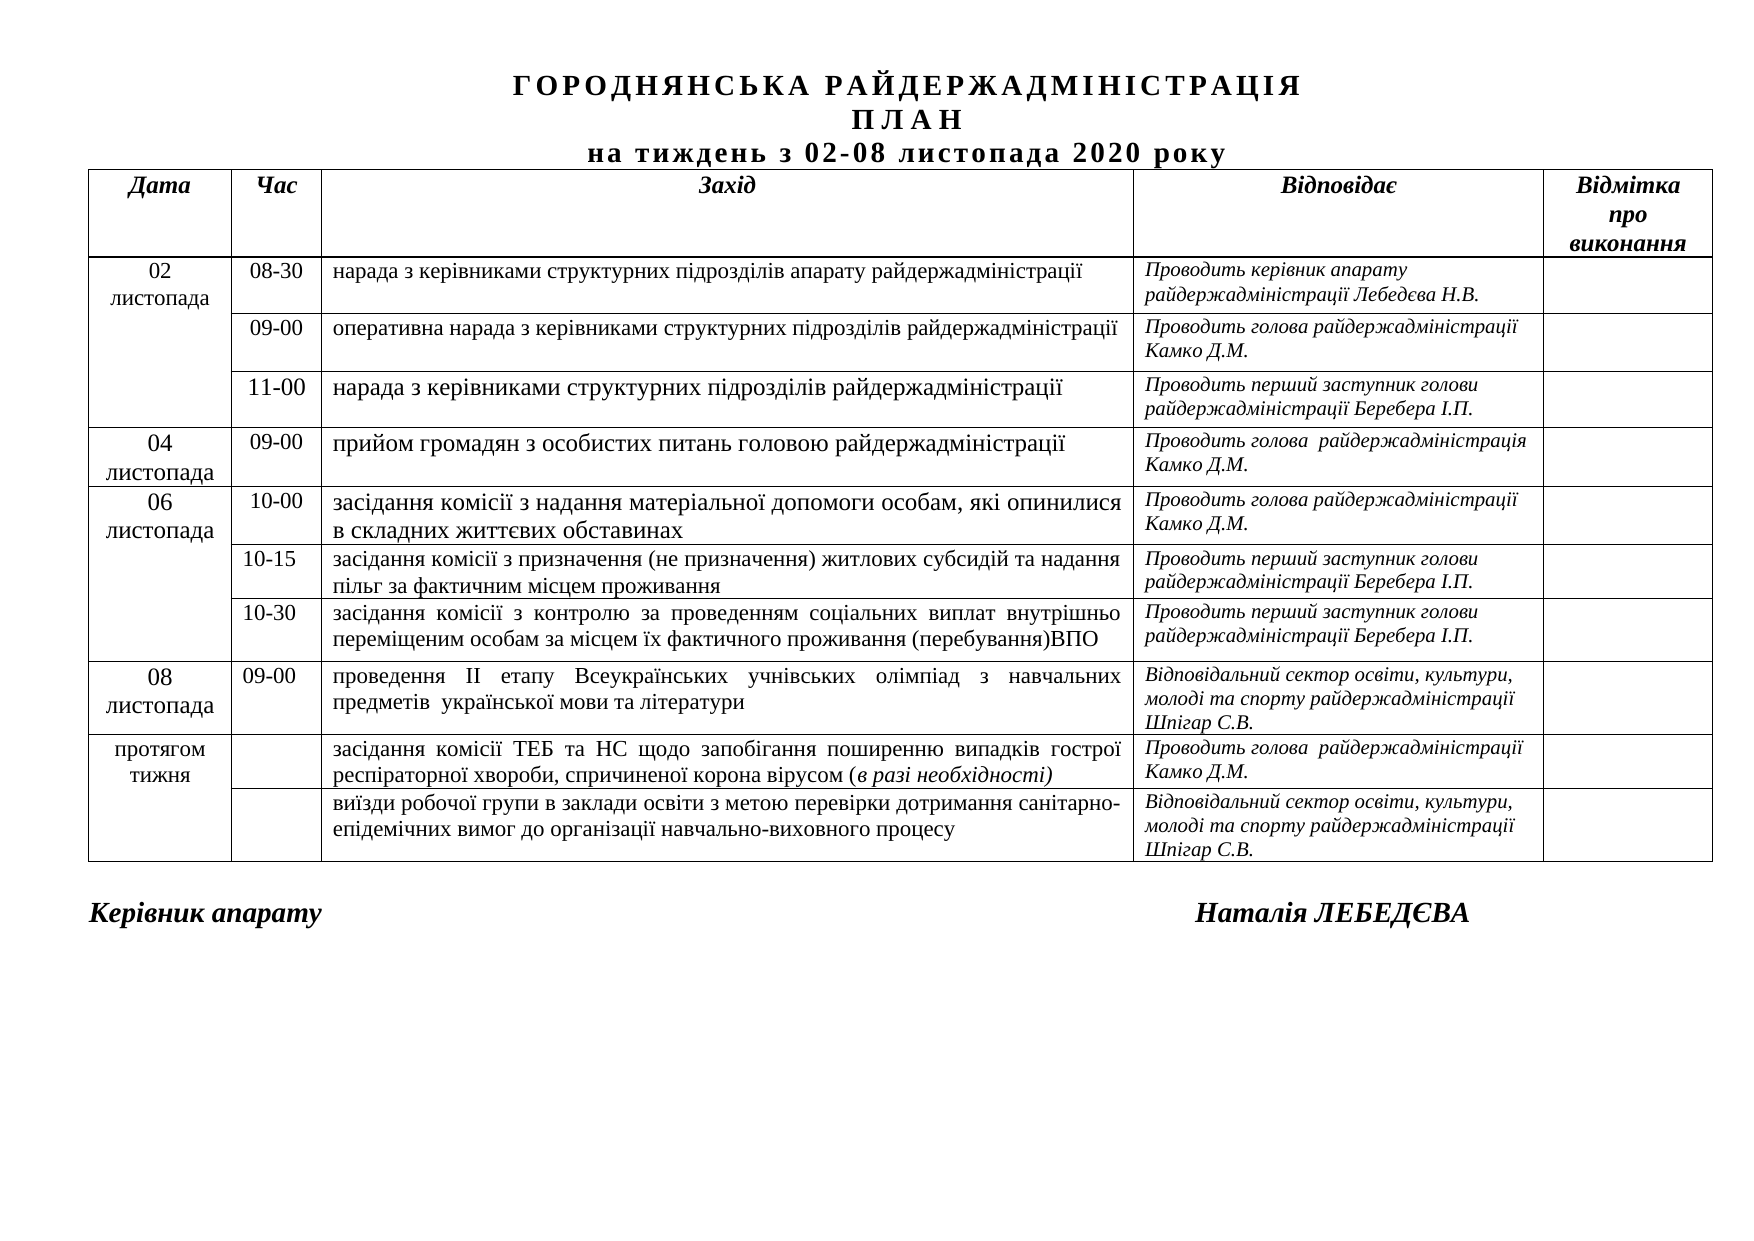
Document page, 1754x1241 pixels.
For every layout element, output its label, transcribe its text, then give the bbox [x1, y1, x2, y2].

table_cell 08 листопада [89, 662, 231, 734]
table_cell [232, 789, 321, 861]
table_cell [1544, 662, 1712, 734]
title П Л А Н [89, 102, 1709, 136]
table_cell Проводить керівник апарату райдержадміністрації Лебедєва Н.В. [1134, 258, 1543, 312]
table_cell Відповідальний сектор освіти, культури, молоді та спорту райдержадміністрації Шпігар С.В. [1134, 662, 1543, 734]
table_cell [232, 735, 321, 788]
table_cell [1544, 735, 1712, 788]
table_cell 10-30 [232, 599, 321, 661]
table_cell Проводить голова райдержадміністрації Камко Д.М. [1134, 487, 1543, 544]
table_cell [1544, 314, 1712, 371]
table_cell оперативна нарада з керівниками структурних підрозділів райдержадміністрації [322, 314, 1133, 371]
table_cell 04 листопада [89, 428, 231, 486]
table_header Час [232, 170, 321, 256]
table_cell 11-00 [232, 372, 321, 427]
table_cell [1544, 545, 1712, 598]
table_cell Проводить голова райдержадміністрації Камко Д.М. [1134, 735, 1543, 788]
text Керівник апарату Наталія ЛЕБЕДЄВА [89, 896, 1710, 929]
table_cell Проводить перший заступник голови райдержадміністрації Беребера І.П. [1134, 599, 1543, 661]
table_cell Відповідальний сектор освіти, культури, молоді та спорту райдержадміністрації Шпігар С.В. [1134, 789, 1543, 861]
table_cell 09-00 [232, 428, 321, 486]
table_header Відповідає [1134, 170, 1543, 256]
table_cell Проводить перший заступник голови райдержадміністрації Беребера І.П. [1134, 372, 1543, 427]
table_cell протягом тижня [89, 735, 231, 861]
table_cell 10-15 [232, 545, 321, 598]
table_cell проведення ІІ етапу Всеукраїнських учнівських олімпіад з навчальних предметів української мови та літератури [322, 662, 1133, 734]
table_cell засідання комісії з призначення (не призначення) житлових субсидій та надання пільг за фактичним місцем проживання [322, 545, 1133, 598]
table_cell засідання комісії з контролю за проведенням соціальних виплат внутрішньо переміщеним особам за місцем їх фактичного проживання (перебування)ВПО [322, 599, 1133, 661]
table_cell Проводить перший заступник голови райдержадміністрації Беребера І.П. [1134, 545, 1543, 598]
table_cell 09-00 [232, 662, 321, 734]
table_header Захід [322, 170, 1133, 256]
table_cell нарада з керівниками структурних підрозділів апарату райдержадміністрації [322, 258, 1133, 312]
table_cell [1544, 789, 1712, 861]
table_cell [1544, 258, 1712, 312]
table_cell Проводить голова райдержадміністрація Камко Д.М. [1134, 428, 1543, 486]
table_cell засідання комісії з надання матеріальної допомоги особам, які опинилися в складних життєвих обставинах [322, 487, 1133, 544]
table_cell 02 листопада [89, 258, 231, 427]
table_header Дата [89, 170, 231, 256]
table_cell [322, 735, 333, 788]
table_cell 09-00 [232, 314, 321, 371]
table_cell [1544, 487, 1712, 544]
table_header Відмітка про виконання [1544, 170, 1712, 256]
table_cell 06 листопада [89, 487, 231, 661]
table_cell 08-30 [232, 258, 321, 312]
table_cell [1544, 428, 1712, 486]
table_cell нарада з керівниками структурних підрозділів райдержадміністрації [322, 372, 1133, 427]
text на тиждень з 02-08 листопада 2020 року [89, 136, 1709, 169]
table_cell Проводить голова райдержадміністрації Камко Д.М. [1134, 314, 1543, 371]
table_cell [1544, 599, 1712, 661]
table_cell виїзди робочої групи в заклади освіти з метою перевірки дотримання санітарно-епідемічних вимог до організації навчально-виховного процесу [322, 789, 1133, 861]
table_cell 10-00 [232, 487, 321, 544]
table_cell прийом громадян з особистих питань головою райдержадміністрації [322, 428, 1133, 486]
title ГОРОДНЯЬКА РАЙДЕРЖАДМІНІСТРАЦІЯ [89, 68, 1709, 102]
table_cell [1544, 372, 1712, 427]
